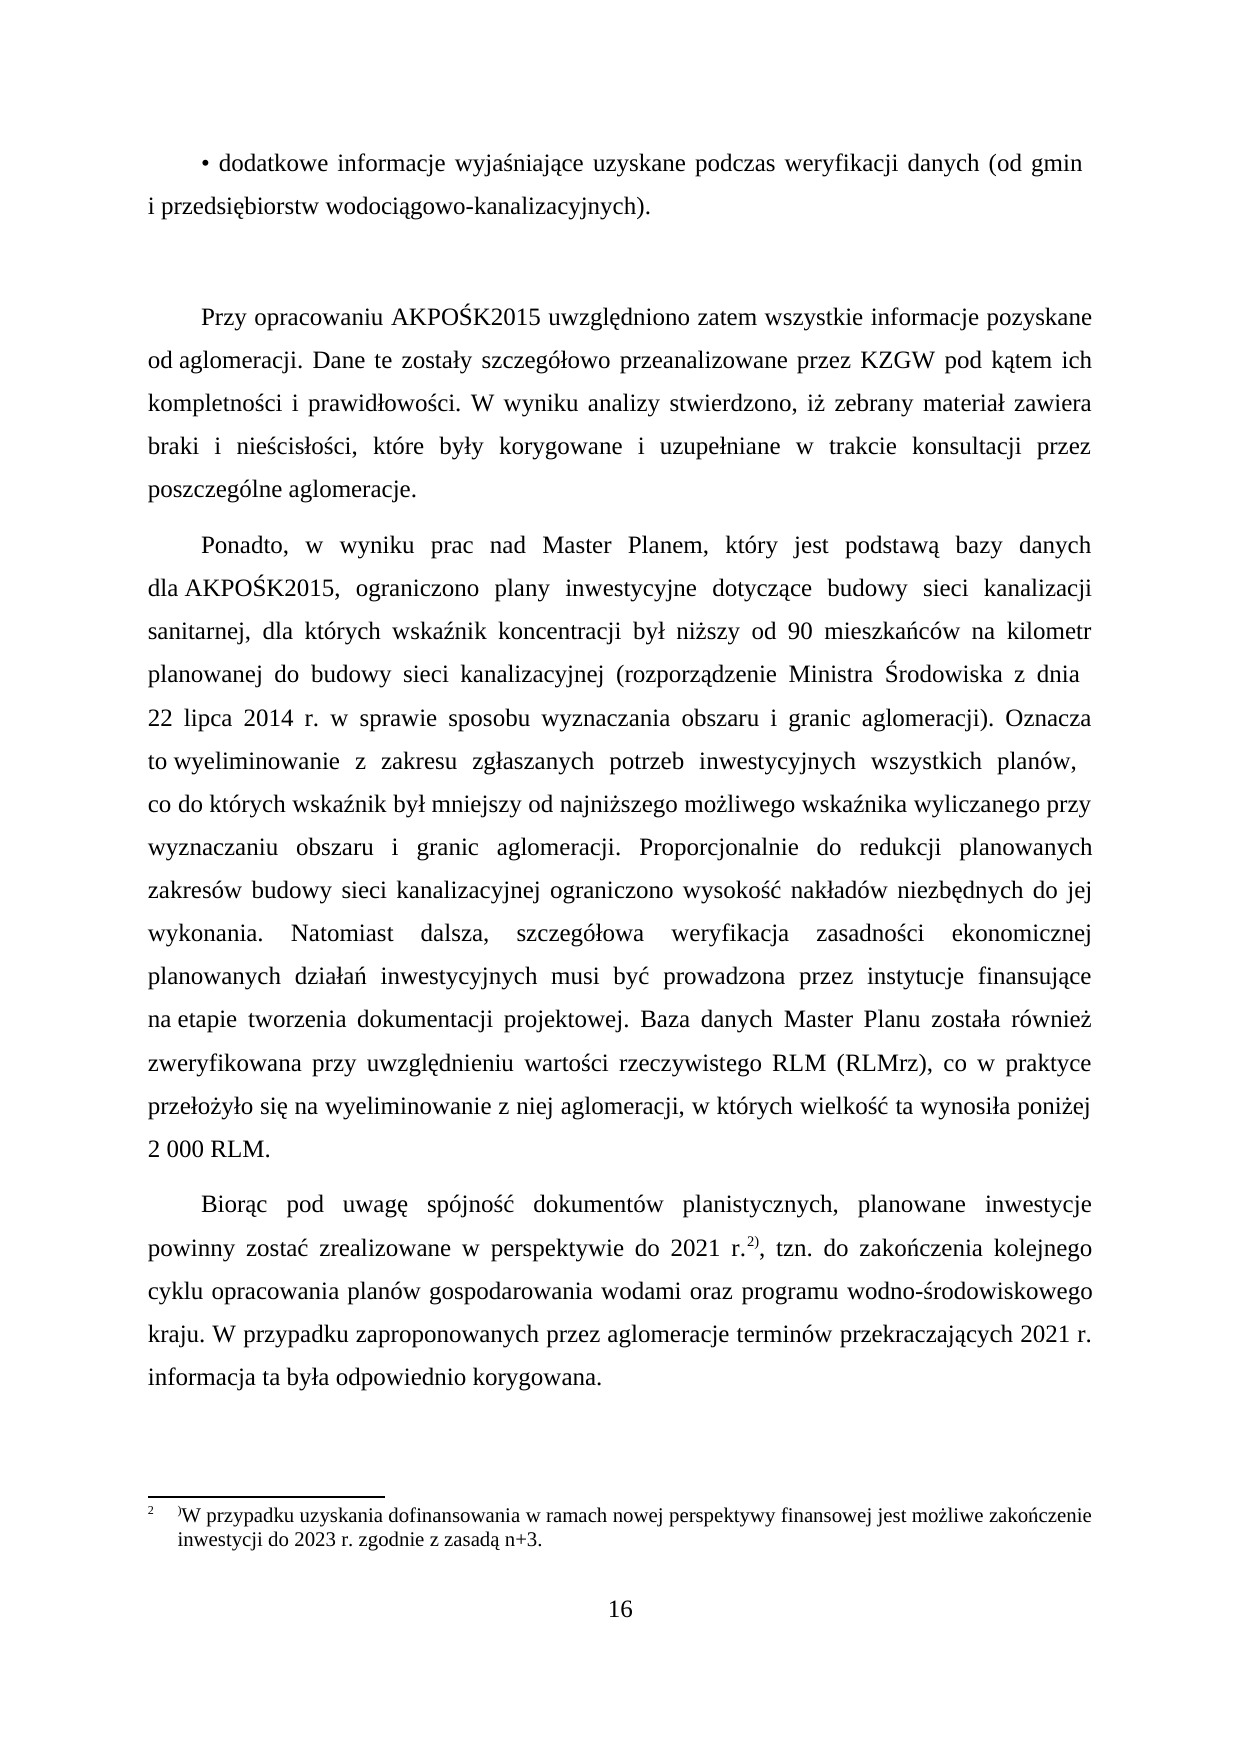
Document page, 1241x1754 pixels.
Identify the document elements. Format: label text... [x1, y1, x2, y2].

text Ponadto, w wyniku prac nad Master Planem, który jest podstawą bazy danych dla AKPOŚK2015, ograniczono plany inwestycyjne dotyczące budowy sieci kanalizacji sanitarnej, dla których wskaźnik koncentracji był niższy od 90 mieszkańców na kilometr planowanej do budowy sieci kanalizacyjnej (rozporządzenie Ministra Środowiska z dnia 22 lipca 2014 r. w sprawie sposobu wyznaczania obszaru i granic aglomeracji). Oznacza to wyeliminowanie z zakresu zgłaszanych potrzeb inwestycyjnych wszystkich planów, co do których wskaźnik był mniejszy od najniższego możliwego wskaźnika wyliczanego przy wyznaczaniu obszaru i granic aglomeracji. Proporcjonalnie do redukcji planowanych zakresów budowy sieci kanalizacyjnej ograniczono wysokość nakładów niezbędnych do jej wykonania. Natomiast dalsza, szczegółowa weryfikacja zasadności ekonomicznej planowanych działań inwestycyjnych musi być prowadzona przez instytucje finansujące na etapie tworzenia dokumentacji projektowej. Baza danych Master Planu została również zweryfikowana przy uwzględnieniu wartości rzeczywistego RLM (RLMrz), co w praktyce przełożyło się na wyeliminowanie z niej aglomeracji, w których wielkość ta wynosiła poniżej 2 000 RLM. [148, 530, 1093, 1163]
text • dodatkowe informacje wyjaśniające uzyskane podczas weryfikacji danych (od gmin i przedsiębiorstw wodociągowo-kanalizacyjnych). [148, 148, 1093, 219]
text Przy opracowaniu AKPOŚK2015 uwzględniono zatem wszystkie informacje pozyskane od aglomeracji. Dane te zostały szczegółowo przeanalizowane przez KZGW pod kątem ich kompletności i prawidłowości. W wyniku analizy stwierdzono, iż zebrany materiał zawiera braki i nieścisłości, które były korygowane i uzupełniane w trakcie konsultacji przez poszczególne aglomeracje. [148, 302, 1093, 503]
text Biorąc pod uwagę spójność dokumentów planistycznych, planowane inwestycje powinny zostać zrealizowane w perspektywie do 2021 r.), tzn. do zakończenia kolejnego cyklu opracowania planów gospodarowania wodami oraz programu wodno-środowiskowego kraju. W przypadku zaproponowanych przez aglomeracje terminów przekraczających 2021 r. informacja ta była odpowiednio korygowana. [148, 1189, 1093, 1391]
